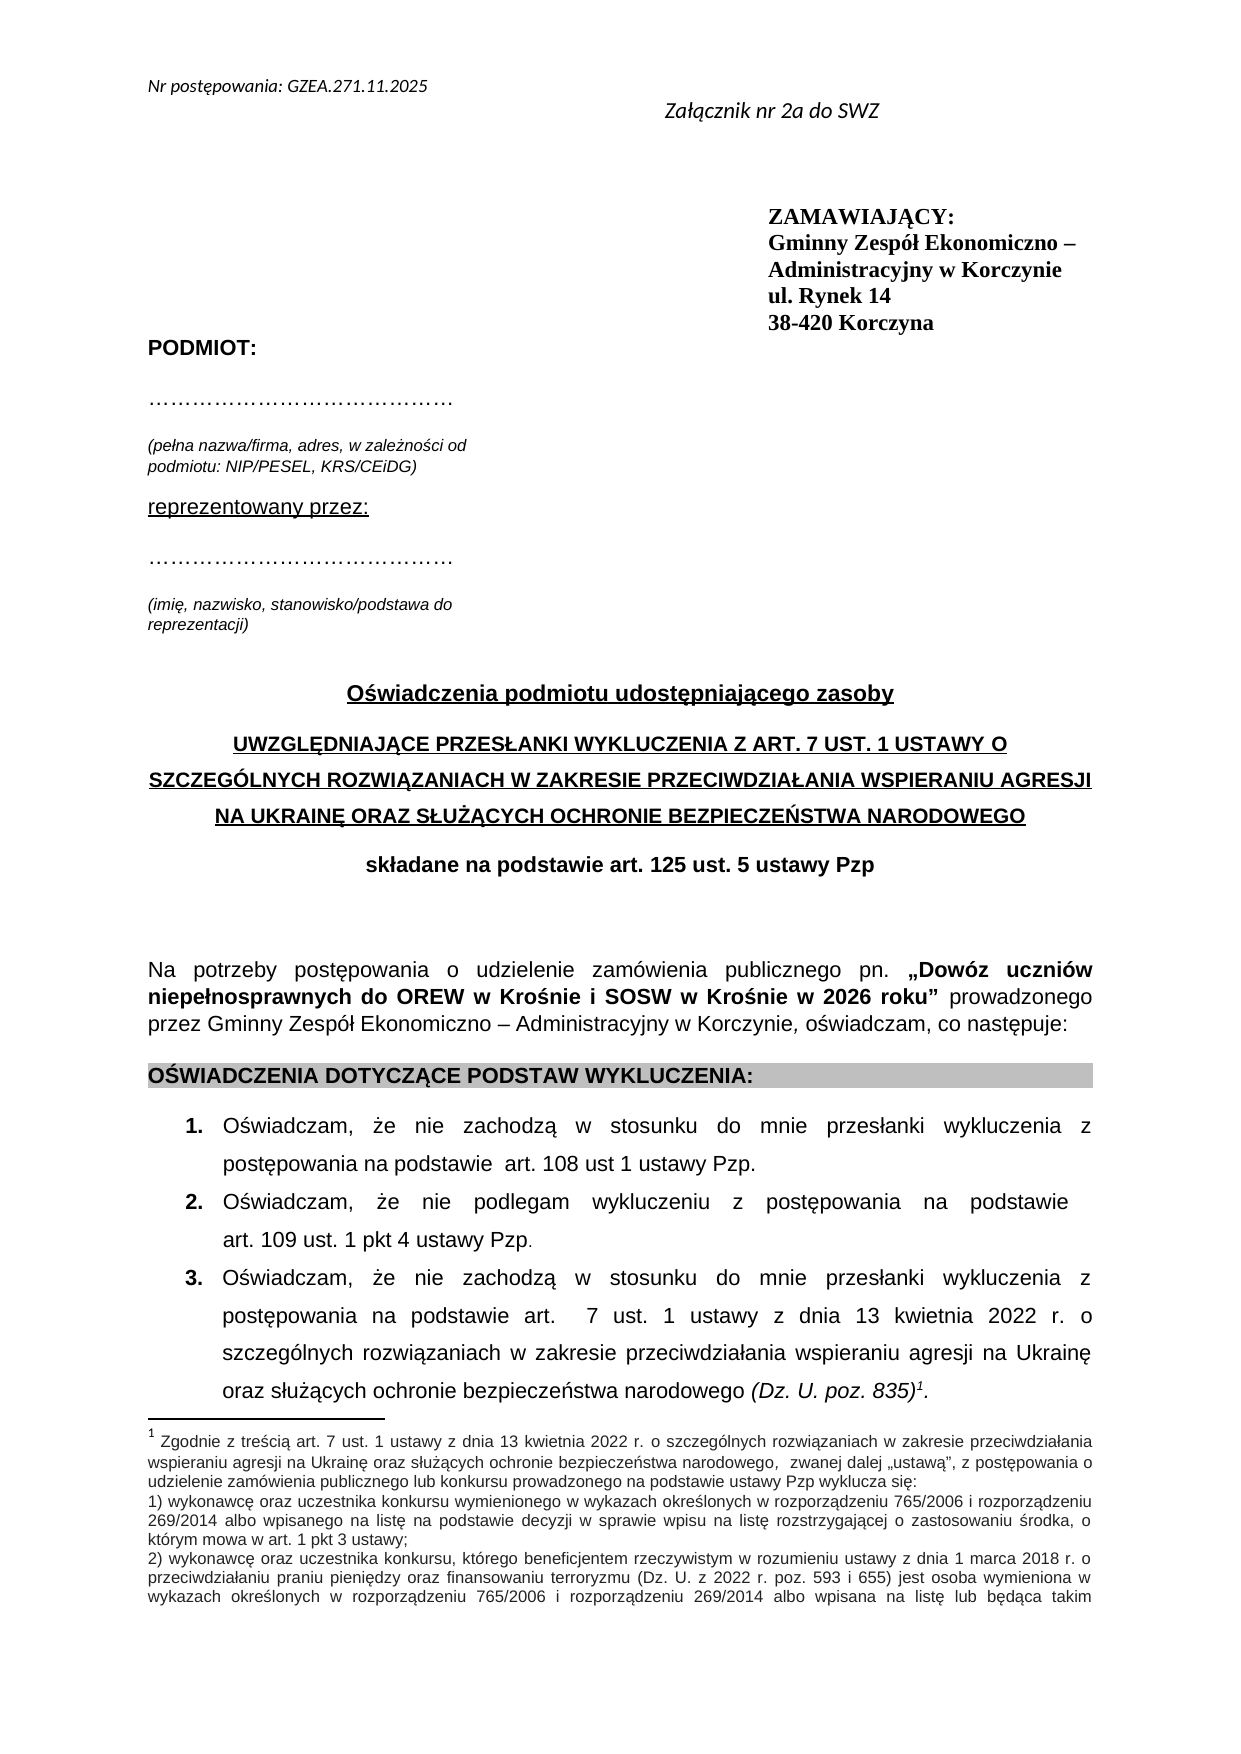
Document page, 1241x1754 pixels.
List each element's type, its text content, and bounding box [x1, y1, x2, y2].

list Oświadczam, że nie zachodzą w stosunku do mnie przesłanki wykluczenia z postępowania na podstawie art. 7 ust. 1 ustawy z dnia 13 kwietnia 2022 r. o szczególnych rozwiązaniach w zakresie przeciwdziałania wspieraniu agresji na Ukrainę oraz służących ochronie bezpieczeństwa narodowego (Dz. U. poz. 835). [185, 1265, 1093, 1403]
text reprezentowany przez: [148, 494, 1093, 519]
text Oświadczenia podmiotu udostępniającego zasoby [148, 679, 1093, 706]
text 38-420 Korczyna [768, 308, 1093, 335]
text ul. Rynek 14 [768, 282, 1093, 308]
text (pełna nazwa/firma, adres, w zależności od podmiotu: NIP/PESEL, KRS/CEiDG) [148, 436, 472, 476]
text PODMIOT: [148, 335, 1093, 360]
list Oświadczam, że nie podlegam wykluczeniu z postępowania na podstawie art. 109 ust. 1 pkt 4 ustawy Pzp. [185, 1189, 1093, 1252]
text ZAMAWIAJĄCY: [694, 203, 1093, 229]
text (imię, nazwisko, stanowisko/podstawa do reprezentacji) [148, 594, 472, 634]
text Na potrzeby postępowania o udzielenie zamówienia publicznego pn. „Dowóz uczniów niepełnosprawnych do OREW w Krośnie i SOSW w Krośnie w 2026 roku” prowadzonego przez Gminny Zespół Ekonomiczno – Administracyjny w Korczynie, oświadczam, co następuje: [148, 957, 1093, 1036]
list Oświadczam, że nie zachodzą w stosunku do mnie przesłanki wykluczenia z postępowania na podstawie art. 108 ust 1 ustawy Pzp. [185, 1113, 1093, 1176]
text OŚWIADCZENIA DOTYCZĄCE PODSTAW WYKLUCZENIA: [148, 1063, 1093, 1088]
text …………………………………… [148, 385, 472, 411]
text Gminny Zespół Ekonomiczno – Administracyjny w Korczynie [768, 229, 1093, 282]
text składane na podstawie art. 125 ust. 5 ustawy Pzp [148, 852, 1093, 877]
text UWZGLĘDNIAJĄCE PRZESŁANKI WYKLUCZENIA Z ART. 7 UST. 1 USTAWY o szczególnych rozwiązaniach w zakresie przeciwdziałania wspieraniu agresji na Ukrainę oraz służących ochronie bezpieczeństwa narodowego [148, 732, 1093, 827]
text …………………………………… [148, 544, 472, 569]
